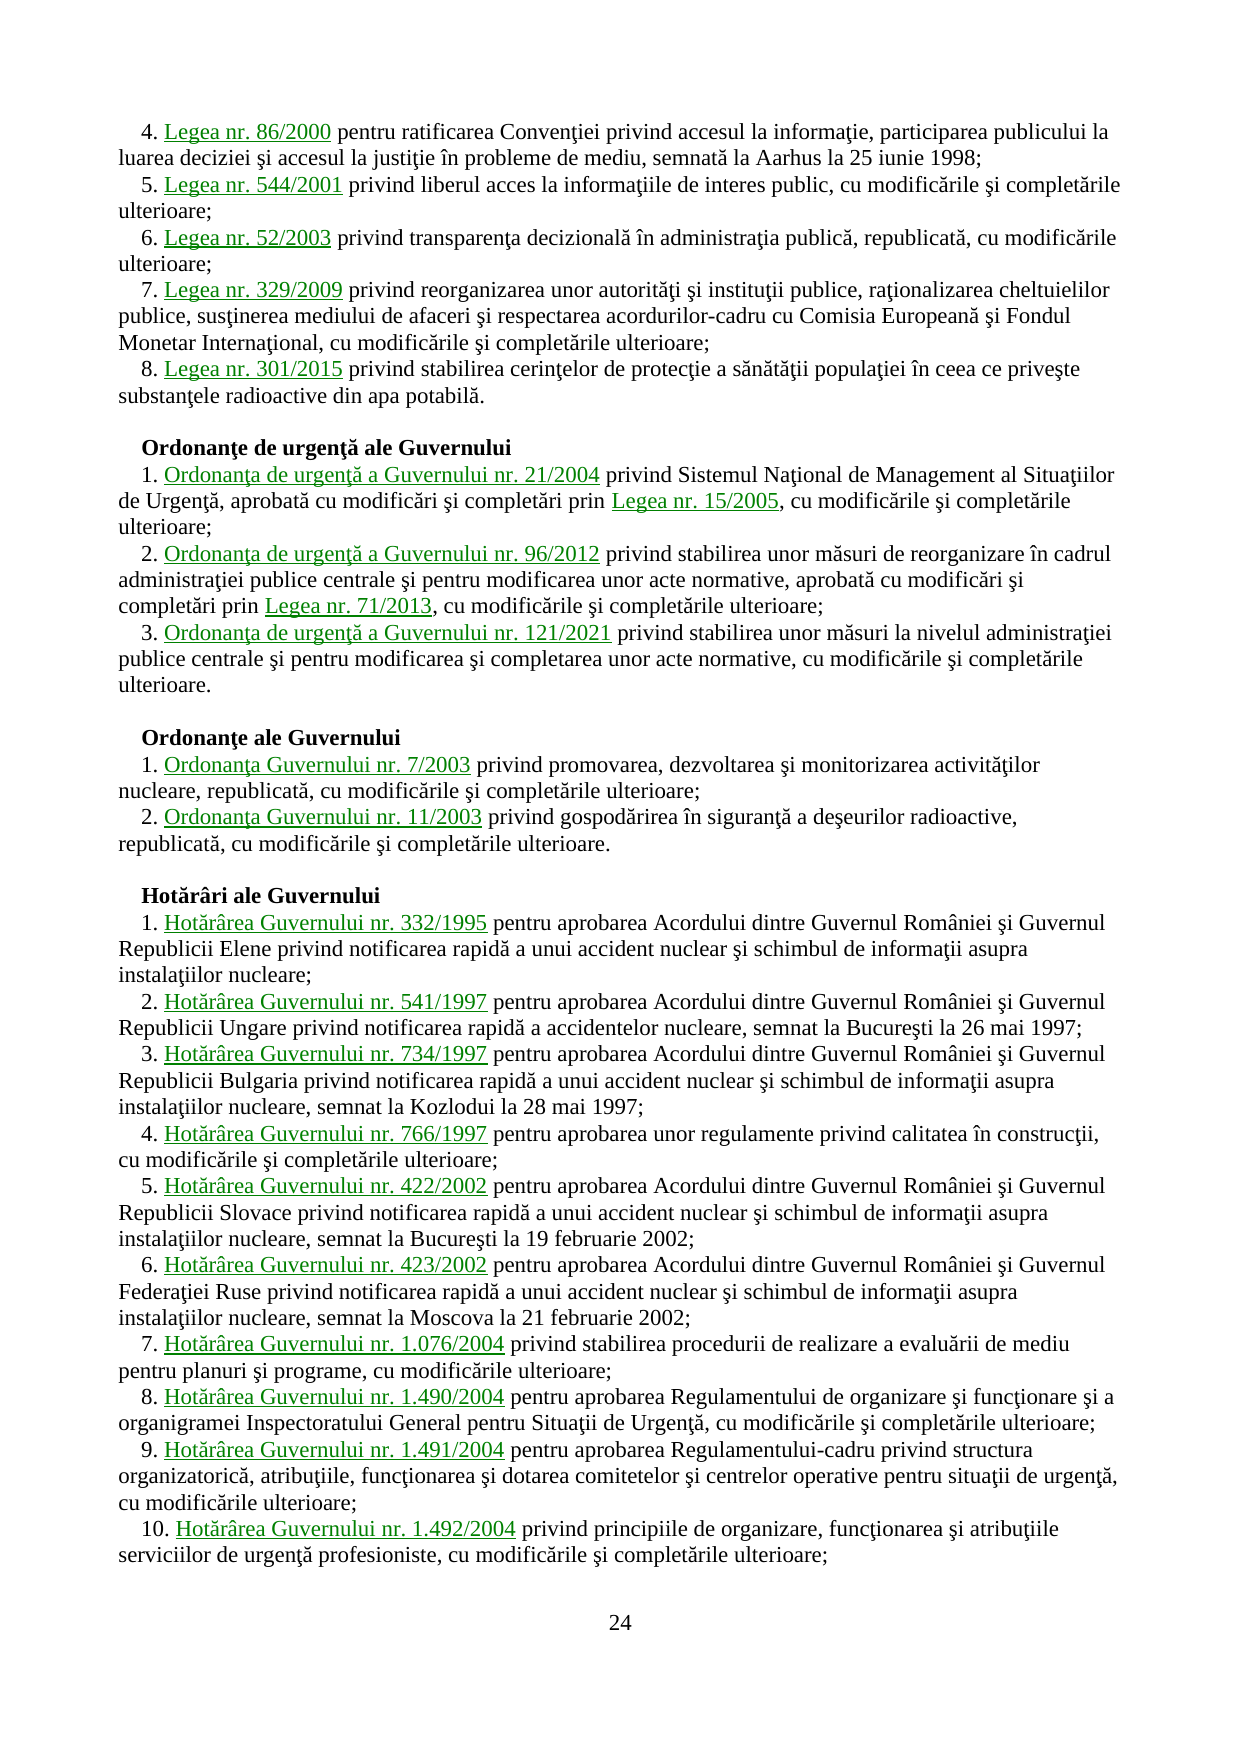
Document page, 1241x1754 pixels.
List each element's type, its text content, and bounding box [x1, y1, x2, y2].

text 3. Hotărârea Guvernului nr. 734/1997 pentru aprobarea Acordului dintre Guvernul României şi Guvernul Republicii Bulgaria privind notificarea rapidă a unui accident nuclear şi schimbul de informaţii asupra instalaţiilor nucleare, semnat la Kozlodui la 28 mai 1997; [118, 1041, 1122, 1119]
text 1. Ordonanţa Guvernului nr. 7/2003 privind promovarea, dezvoltarea şi monitorizarea activităţilor nucleare, republicată, cu modificările şi completările ulterioare; [118, 751, 1122, 803]
text 8. Legea nr. 301/2015 privind stabilirea cerinţelor de protecţie a sănătăţii populaţiei în ceea ce priveşte substanţele radioactive din apa potabilă. [118, 355, 1122, 408]
text Ordonanţe ale Guvernului [118, 724, 1122, 751]
text 4. Hotărârea Guvernului nr. 766/1997 pentru aprobarea unor regulamente privind calitatea în construcţii, cu modificările şi completările ulterioare; [118, 1119, 1122, 1172]
text 5. Legea nr. 544/2001 privind liberul acces la informaţiile de interes public, cu modificările şi completările ulterioare; [118, 171, 1122, 223]
text 6. Legea nr. 52/2003 privind transparenţa decizională în administraţia publică, republicată, cu modificările ulterioare; [118, 223, 1122, 276]
text 10. Hotărârea Guvernului nr. 1.492/2004 privind principiile de organizare, funcţionarea şi atribuţiile serviciilor de urgenţă profesioniste, cu modificările şi completările ulterioare; [118, 1515, 1122, 1568]
text 7. Legea nr. 329/2009 privind reorganizarea unor autorităţi şi instituţii publice, raţionalizarea cheltuielilor publice, susţinerea mediului de afaceri şi respectarea acordurilor-cadru cu Comisia Europeană şi Fondul Monetar Internaţional, cu modificările şi completările ulterioare; [118, 276, 1122, 355]
text 6. Hotărârea Guvernului nr. 423/2002 pentru aprobarea Acordului dintre Guvernul României şi Guvernul Federaţiei Ruse privind notificarea rapidă a unui accident nuclear şi schimbul de informaţii asupra instalaţiilor nucleare, semnat la Moscova la 21 februarie 2002; [118, 1251, 1122, 1330]
text 3. Ordonanţa de urgenţă a Guvernului nr. 121/2021 privind stabilirea unor măsuri la nivelul administraţiei publice centrale şi pentru modificarea şi completarea unor acte normative, cu modificările şi completările ulterioare. [118, 619, 1122, 698]
text 2. Hotărârea Guvernului nr. 541/1997 pentru aprobarea Acordului dintre Guvernul României şi Guvernul Republicii Ungare privind notificarea rapidă a accidentelor nucleare, semnat la Bucureşti la 26 mai 1997; [118, 988, 1122, 1041]
text 7. Hotărârea Guvernului nr. 1.076/2004 privind stabilirea procedurii de realizare a evaluării de mediu pentru planuri şi programe, cu modificările ulterioare; [118, 1330, 1122, 1383]
text 4. Legea nr. 86/2000 pentru ratificarea Convenţiei privind accesul la informaţie, participarea publicului la luarea deciziei şi accesul la justiţie în probleme de mediu, semnată la Aarhus la 25 iunie 1998; [118, 118, 1122, 171]
text 1. Hotărârea Guvernului nr. 332/1995 pentru aprobarea Acordului dintre Guvernul României şi Guvernul Republicii Elene privind notificarea rapidă a unui accident nuclear şi schimbul de informaţii asupra instalaţiilor nucleare; [118, 909, 1122, 988]
text 2. Ordonanţa Guvernului nr. 11/2003 privind gospodărirea în siguranţă a deşeurilor radioactive, republicată, cu modificările şi completările ulterioare. [118, 803, 1122, 856]
text Ordonanţe de urgenţă ale Guvernului [118, 434, 1122, 461]
text 5. Hotărârea Guvernului nr. 422/2002 pentru aprobarea Acordului dintre Guvernul României şi Guvernul Republicii Slovace privind notificarea rapidă a unui accident nuclear şi schimbul de informaţii asupra instalaţiilor nucleare, semnat la Bucureşti la 19 februarie 2002; [118, 1172, 1122, 1251]
text 9. Hotărârea Guvernului nr. 1.491/2004 pentru aprobarea Regulamentului-cadru privind structura organizatorică, atribuţiile, funcţionarea şi dotarea comitetelor şi centrelor operative pentru situaţii de urgenţă, cu modificările ulterioare; [118, 1436, 1122, 1515]
text 2. Ordonanţa de urgenţă a Guvernului nr. 96/2012 privind stabilirea unor măsuri de reorganizare în cadrul administraţiei publice centrale şi pentru modificarea unor acte normative, aprobată cu modificări şi completări prin Legea nr. 71/2013, cu modificările şi completările ulterioare; [118, 540, 1122, 619]
text 1. Ordonanţa de urgenţă a Guvernului nr. 21/2004 privind Sistemul Naţional de Management al Situaţiilor de Urgenţă, aprobată cu modificări şi completări prin Legea nr. 15/2005, cu modificările şi completările ulterioare; [118, 461, 1122, 540]
text 8. Hotărârea Guvernului nr. 1.490/2004 pentru aprobarea Regulamentului de organizare şi funcţionare şi a organigramei Inspectoratului General pentru Situaţii de Urgenţă, cu modificările şi completările ulterioare; [118, 1383, 1122, 1436]
text Hotărâri ale Guvernului [118, 882, 1122, 909]
